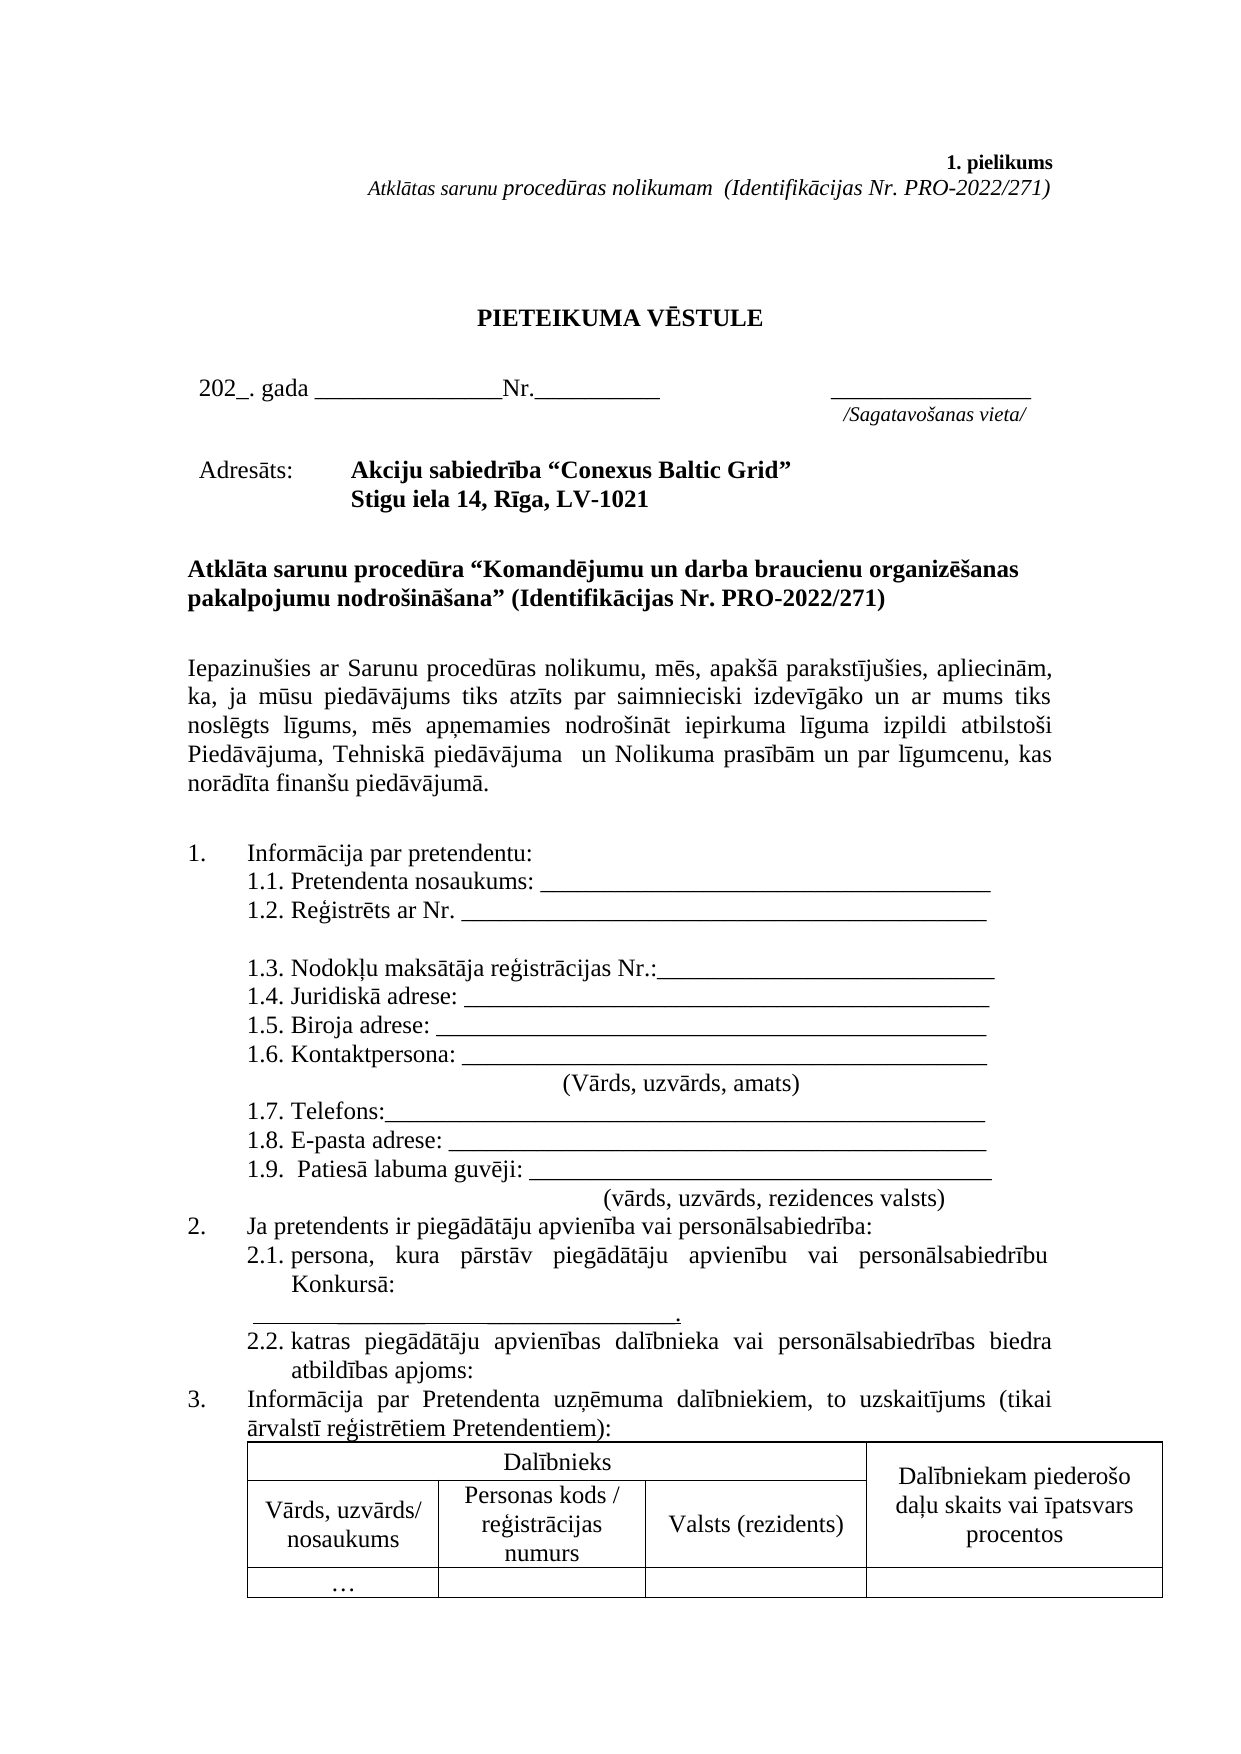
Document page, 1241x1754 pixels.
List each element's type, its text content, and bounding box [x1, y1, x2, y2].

table_cell Adresāts: [188, 426, 339, 513]
table_cell … [248, 1568, 438, 1597]
list Reģistrēts ar Nr. __________________________________________ [247, 895, 1053, 953]
list Nodokļu maksātāja reģistrācijas Nr.:___________________________ [247, 953, 1053, 981]
list Kontaktpersona: __________________________________________ [247, 1039, 1053, 1068]
list Telefons:________________________________________________ [247, 1096, 1053, 1125]
table_cell [439, 1568, 645, 1597]
list Ja pretendents ir piegādātāju apvienība vai personālsabiedrība: [187, 1211, 1080, 1240]
table_cell Personas kods / reģistrācijas numurs [439, 1481, 645, 1567]
text Iepazinušies ar Sarunu procedūras nolikumu, mēs, apakšā parakstījušies, apliecinām, ka, ja mūsu piedāvājums tiks atzīts par saimnieciski izdevīgāko un ar mums tiks noslēgts līgums, mēs apņemamies nodrošināt iepirkuma līguma izpildi atbilstoši Piedāvājuma, Tehniskā piedāvājuma un Nolikuma prasībām un par līgumcenu, kas norādīta finanšu piedāvājumā. [187, 653, 1053, 796]
text Atklātas sarunu procedūras nolikumam (Identifikācijas Nr. PRO-2022/271) [187, 174, 1053, 200]
text (vārds, uzvārds, rezidences valsts) [247, 1183, 1053, 1211]
table_header Dalībniekam piederošo daļu skaits vai īpatsvars procentos [867, 1443, 1162, 1567]
table_cell [646, 1568, 866, 1597]
table_header Dalībnieks [248, 1443, 866, 1479]
list Biroja adrese: ____________________________________________ [247, 1010, 1053, 1039]
text 1. pielikums [262, 150, 1053, 174]
list katras piegādātāju apvienības dalībnieka vai personālsabiedrības biedra atbildības apjoms: [247, 1326, 1053, 1384]
list Patiesā labuma guvēji: _____________________________________ [247, 1154, 1053, 1183]
table_cell Akciju sabiedrība “Conexus Baltic Grid” Stigu iela 14, Rīga, LV-1021 [339, 426, 1212, 513]
list Informācija par pretendentu: [187, 838, 1053, 866]
table_cell Vārds, uzvārds/ nosaukums [248, 1481, 438, 1567]
list persona, kura pārstāv piegādātāju apvienību vai personālsabiedrību Konkursā: [247, 1240, 1048, 1298]
table_cell Valsts (rezidents) [646, 1481, 866, 1567]
table_header ________________ /Sagatavošanas vieta/ [701, 374, 1212, 426]
subtitle PIETEIKUMA VĒSTULE [187, 303, 1053, 332]
list Pretendenta nosaukums: ____________________________________ [247, 866, 1053, 895]
list Juridiskā adrese: __________________________________________ [247, 981, 1053, 1010]
list Informācija par Pretendenta uzņēmuma dalībniekiem, to uzskaitījums (tikai ārvalstī reģistrētiem Pretendentiem): [187, 1384, 1053, 1441]
list E-pasta adrese: ___________________________________________ [247, 1125, 1053, 1154]
table_cell [867, 1568, 1162, 1597]
text _______ _______________. [247, 1298, 1080, 1326]
text Atklāta sarunu procedūra “Komandējumu un darba braucienu organizēšanas pakalpojumu nodrošināšana” (Identifikācijas Nr. PRO-2022/271) [187, 554, 1053, 611]
table_header 202_. gada _______________Nr.__________ [188, 374, 701, 426]
text (Vārds, uzvārds, amats) [247, 1068, 1053, 1096]
